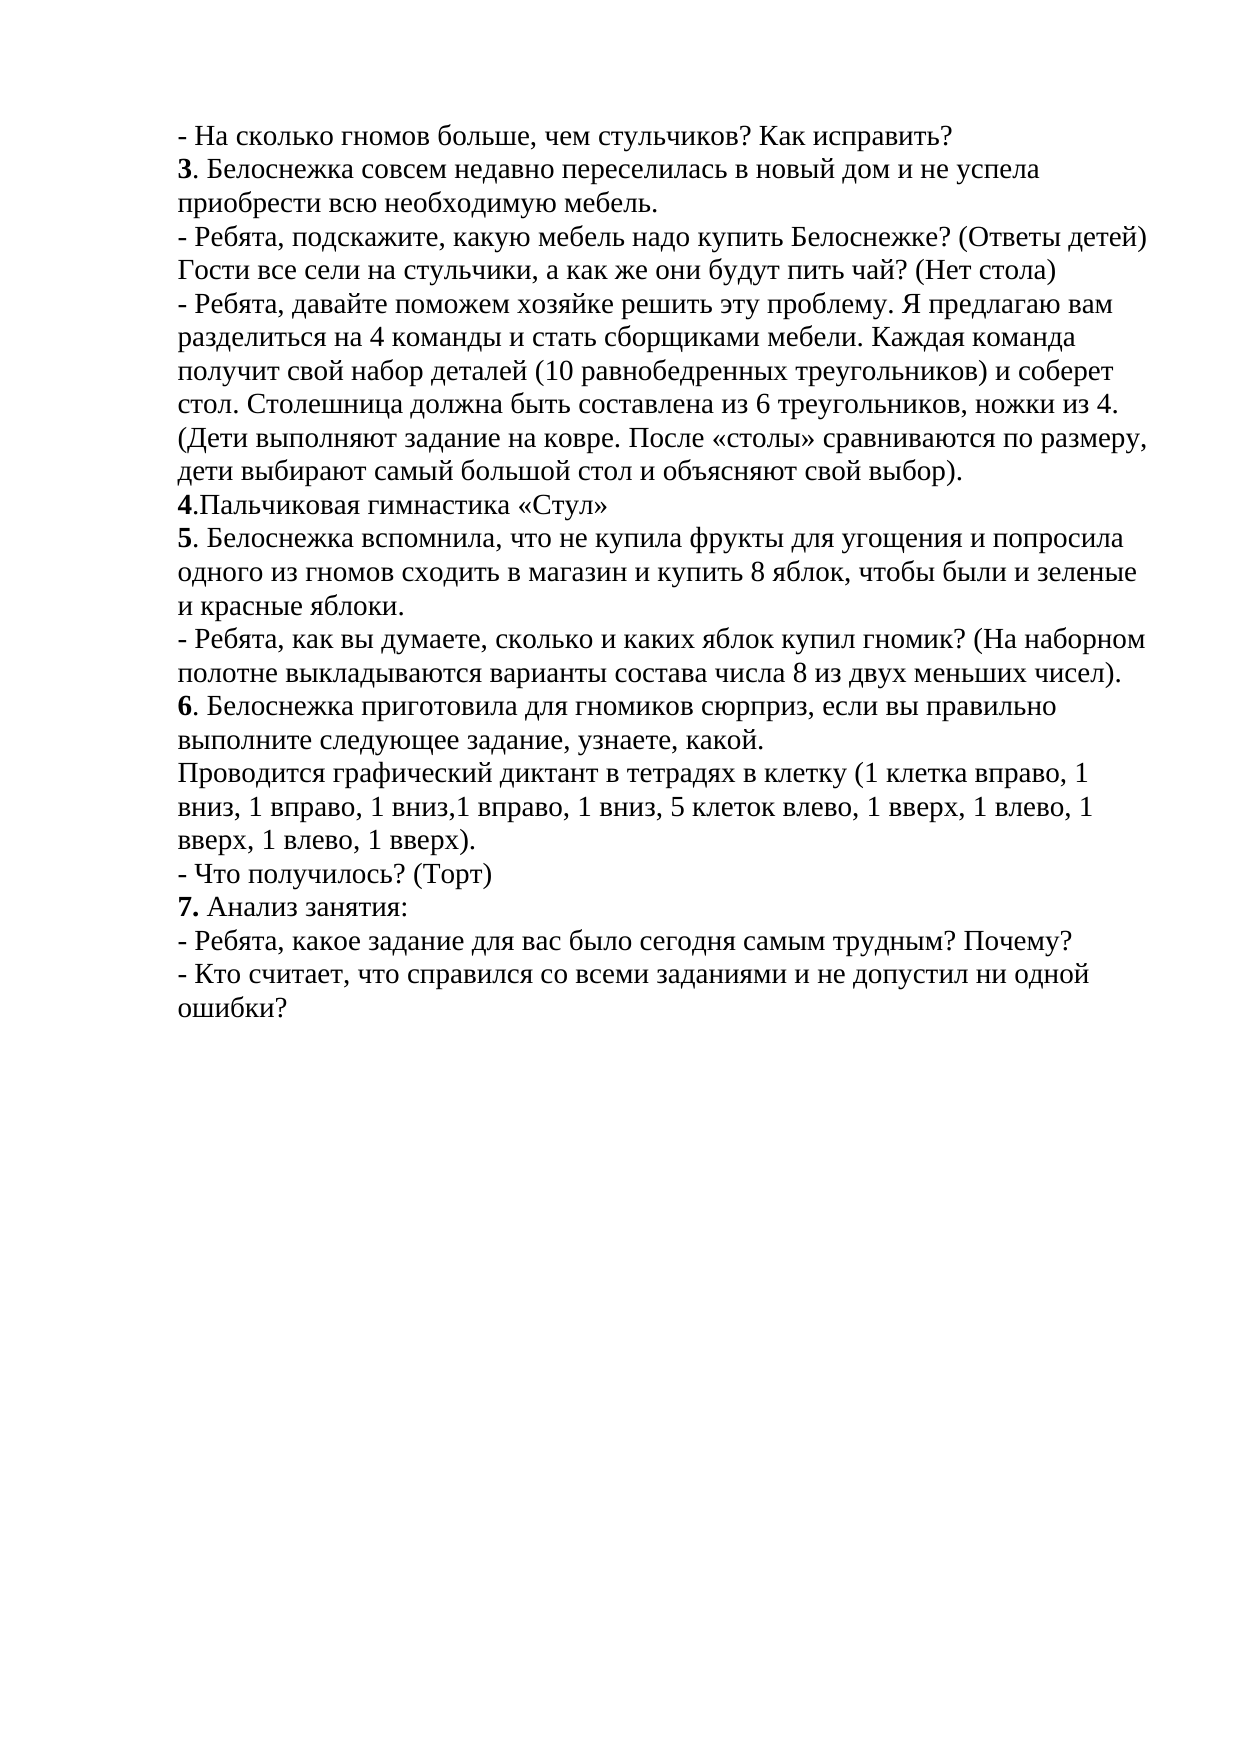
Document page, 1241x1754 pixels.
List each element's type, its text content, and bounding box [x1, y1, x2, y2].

text - Ребята, давайте поможем хозяйке решить эту проблему. Я предлагаю вам разделиться на 4 команды и стать сборщиками мебели. Каждая команда получит свой набор деталей (10 равнобедренных треугольников) и соберет стол. Столешница должна быть составлена из 6 треугольников, ножки из 4. (Дети выполняют задание на ковре. После «столы» сравниваются по размеру, дети выбирают самый большой стол и объясняют свой выбор). [177, 286, 1152, 487]
text 5. Белоснежка вспомнила, что не купила фрукты для угощения и попросила одного из гномов сходить в магазин и купить 8 яблок, чтобы были и зеленые и красные яблоки. [177, 521, 1152, 621]
text 4.Пальчиковая гимнастика «Стул» [177, 487, 1152, 521]
text 3. Белоснежка совсем недавно переселилась в новый дом и не успела приобрести всю необходимую мебель. [177, 152, 1152, 219]
text - На сколько гномов больше, чем стульчиков? Как исправить? [177, 118, 1152, 152]
text 7. Анализ занятия: [177, 889, 1152, 923]
text Гости все сели на стульчики, а как же они будут пить чай? (Нет стола) [177, 252, 1152, 286]
text - Что получилось? (Торт) [177, 856, 1152, 889]
text - Ребята, какое задание для вас было сегодня самым трудным? Почему? [177, 923, 1152, 957]
text 6. Белоснежка приготовила для гномиков сюрприз, если вы правильно выполните следующее задание, узнаете, какой. [177, 688, 1152, 755]
text - Ребята, как вы думаете, сколько и каких яблок купил гномик? (На наборном полотне выкладываются варианты состава числа 8 из двух меньших чисел). [177, 621, 1152, 688]
text - Кто считает, что справился со всеми заданиями и не допустил ни одной ошибки? [177, 957, 1152, 1024]
text Проводится графический диктант в тетрадях в клетку (1 клетка вправо, 1 вниз, 1 вправо, 1 вниз,1 вправо, 1 вниз, 5 клеток влево, 1 вверх, 1 влево, 1 вверх, 1 влево, 1 вверх). [177, 755, 1152, 856]
text - Ребята, подскажите, какую мебель надо купить Белоснежке? (Ответы детей) [177, 219, 1152, 252]
